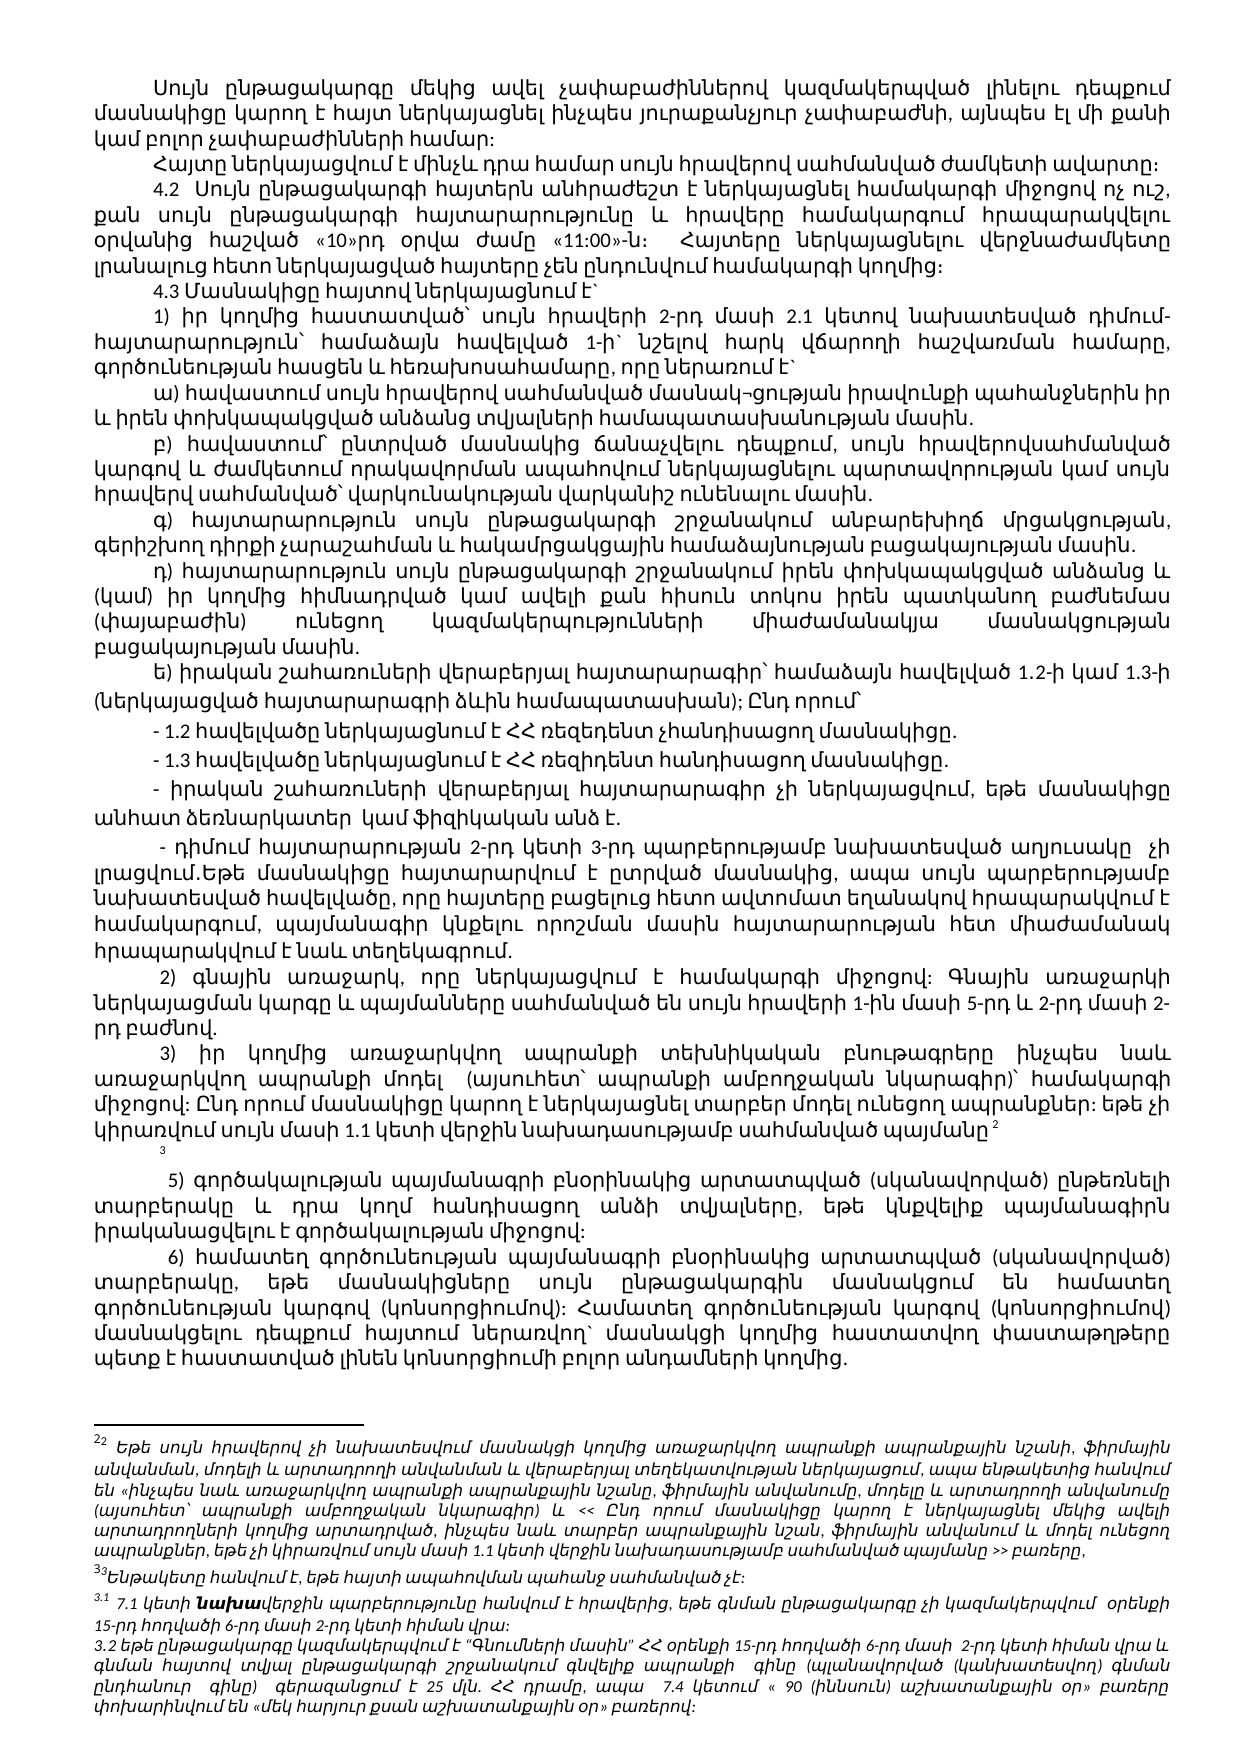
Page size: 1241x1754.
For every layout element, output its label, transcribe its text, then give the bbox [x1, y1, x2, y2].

text 4.2 Սույն ընթացակարգի հայտերն անհրաժեշտ է ներկայացնել համակարգի միջոցով ոչ ուշ, քան սույն ընթացակարգի հայտարարությունը և հրավերը համակարգում հրապարակվելու օրվանից հաշված «10»րդ օրվա ժամը «11:00»-ն։ Հայտերը ներկայացնելու վերջնաժամկետը լրանալուց հետո ներկայացված հայտերը չեն ընդունվում համակարգի կողմից։ [94, 177, 1171, 278]
text 3) իր կողմից առաջարկվող ապրանքի տեխնիկական բնութագրերը ինչպես նաև առաջարկվող ապրանքի մոդել (այսուհետ՝ ապրանքի ամբողջական նկարագիր)՝ համակարգի միջոցով: Ընդ որում մասնակիցը կարող է ներկայացնել տարբեր մոդել ունեցող ապրանքներ: եթե չի կիրառվում սույն մասի 1.1 կետի վերջին նախադասությամբ սահմանված պայմանը 2 [94, 1041, 1171, 1142]
text 3 [94, 1142, 1171, 1168]
text ա) հավաստում սույն հրավերով սահմանված մասնակ¬ցության իրավունքի պահանջներին իր և իրեն փոխկապակցված անձանց տվյալների համապատասխանության մասին. [94, 380, 1171, 431]
text 4.3 Մասնակիցը հայտով ներկայացնում է` [94, 278, 1171, 304]
text 2) գնային առաջարկ, որը ներկայացվում է համակարգի միջոցով: Գնային առաջարկի ներկայացման կարգը և պայմանները սահմանված են սույն հրավերի 1-ին մասի 5-րդ և 2-րդ մասի 2-րդ բաժնով. [94, 964, 1171, 1041]
text 5) գործակալության պայմանագրի բնօրինակից արտատպված (սկանավորված) ընթեռնելի տարբերակը և դրա կողմ հանդիսացող անձի տվյալները, եթե կնքվելիք պայմանագիրն իրականացվելու է գործակալության միջոցով: [94, 1168, 1171, 1244]
text 6) համատեղ գործունեության պայմանագրի բնօրինակից արտատպված (սկանավորված) տարբերակը, եթե մասնակիցները սույն ընթացակարգին մասնակցում են համատեղ գործունեության կարգով (կոնսորցիումով): Համատեղ գործունեության կարգով (կոնսորցիումով) մասնակցելու դեպքում հայտում ներառվող` մասնակցի կողմից հաստատվող փաստաթղթերը պետք է հաստատված լինեն կոնսորցիումի բոլոր անդամների կողմից. [94, 1244, 1171, 1371]
text - 1.3 հավելվածը ներկայացնում է ՀՀ ռեզիդենտ հանդիսացող մասնակիցը. [94, 747, 1171, 772]
text դ) հայտարարություն սույն ընթացակարգի շրջանակում իրեն փոխկապակցված անձանց և (կամ) իր կողմից հիմնադրված կամ ավելի քան հիսուն տոկոս իրեն պատկանող բաժնեմաս (փայաբաժին) ունեցող կազմակերպությունների միաժամանակյա մասնակցության բացակայության մասին. [94, 558, 1171, 659]
text 1) իր կողմից հաստատված՝ սույն հրավերի 2-րդ մասի 2.1 կետով նախատեսված դիմում-հայտարարություն՝ համաձայն հավելված 1-ի` նշելով հարկ վճարողի հաշվառման համարը, գործունեության հասցեն և հեռախոսահամարը, որը ներառում է` [94, 304, 1171, 380]
text Հայտը ներկայացվում է մինչև դրա համար սույն հրավերով սահմանված ժամկետի ավարտը։ [94, 151, 1171, 177]
text - դիմում հայտարարության 2-րդ կետի 3-րդ պարբերությամբ նախատեսված աղյուսակը չի լրացվում․Եթե մասնակիցը հայտարարվում է ըտրված մասնակից, ապա սույն պարբերությամբ նախատեսված հավելվածը, որը հայտերը բացելուց հետո ավտոմատ եղանակով հրապարակվում է համակարգում, պայմանագիր կնքելու որոշման մասին հայտարարության հետ միաժամանակ հրապարակվում է նաև տեղեկագրում. [94, 834, 1171, 964]
text - իրական շահառուների վերաբերյալ հայտարարագիր չի ներկայացվում, եթե մասնակիցը անհատ ձեռնարկատեր կամ ֆիզիկական անձ է. [94, 776, 1171, 831]
text ե) իրական շահառուների վերաբերյալ հայտարարագիր՝ համաձայն հավելված 1․2-ի կամ 1.3-ի (ներկայացված հայտարարագրի ձևին համապատասխան); Ընդ որում՝ [94, 659, 1171, 714]
text - 1.2 հավելվածը ներկայացնում է ՀՀ ռեզեդենտ չհանդիսացող մասնակիցը. [94, 718, 1171, 743]
text Սույն ընթացակարգը մեկից ավել չափաբաժիններով կազմակերպված լինելու դեպքում մասնակիցը կարող է հայտ ներկայացնել ինչպես յուրաքանչյուր չափաբաժնի, այնպես էլ մի քանի կամ բոլոր չափաբաժինների համար: [94, 75, 1171, 151]
text բ) հավաստում՝ ընտրված մասնակից ճանաչվելու դեպքում, սույն հրավերովսահմանված կարգով և ժամկետում որակավորման ապահովում ներկայացնելու պարտավորության կամ սույն հրավերվ սահմանված՝ վարկունակության վարկանիշ ունենալու մասին. [94, 431, 1171, 507]
text գ) հայտարարություն սույն ընթացակարգի շրջանակում անբարեխիղճ մրցակցության, գերիշխող դիրքի չարաշահման և հակամրցակցային համաձայնության բացակայության մասին. [94, 507, 1171, 558]
